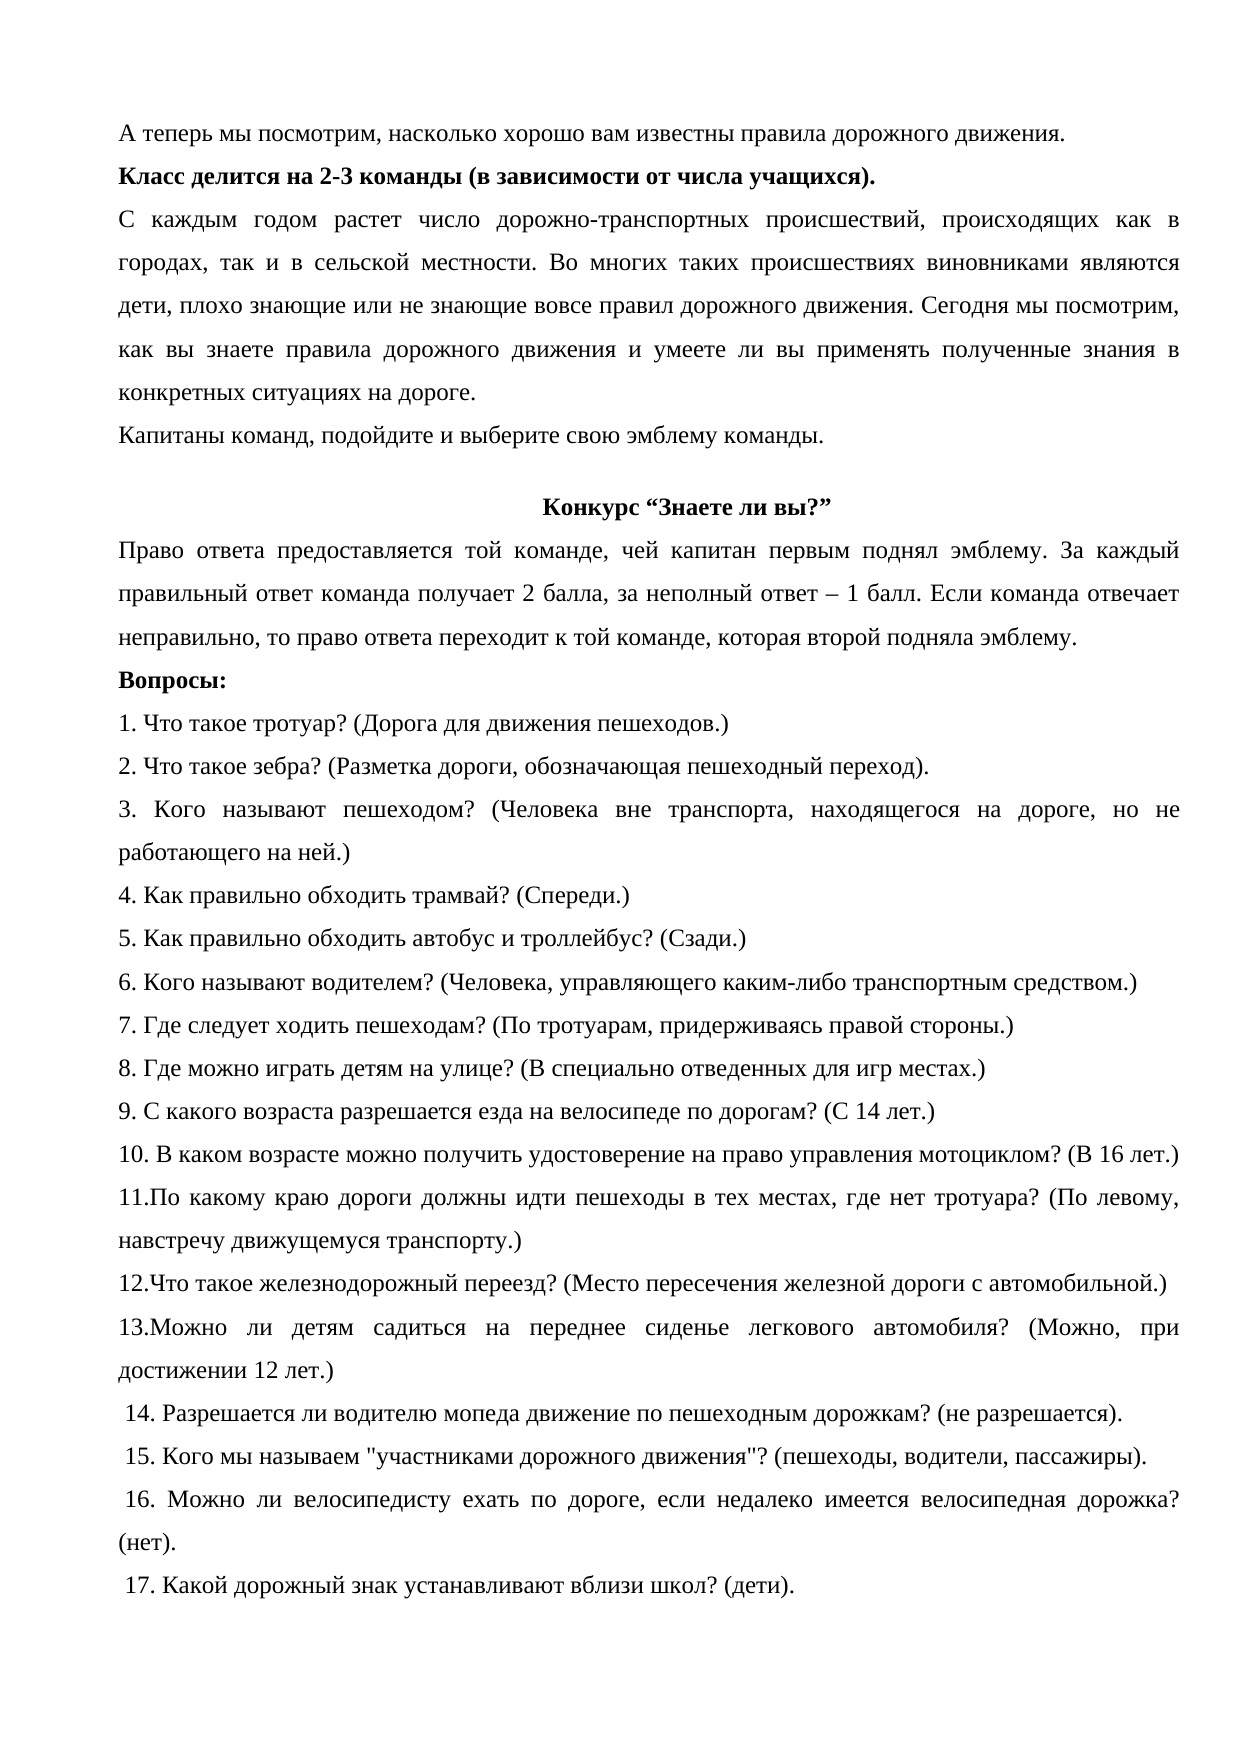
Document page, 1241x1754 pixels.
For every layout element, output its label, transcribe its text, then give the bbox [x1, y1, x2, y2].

text 12.Что такое железнодорожный переезд? (Место пересечения железной дороги с автомобильной.) [118, 1268, 1181, 1297]
text Класс делится на 2-3 команды (в зависимости от числа учащихся). [118, 161, 1181, 190]
text Конкурс “Знаете ли вы?” [193, 492, 1181, 521]
text 3. Кого называют пешеходом? (Человека вне транспорта, находящегося на дороге, но не работающего на ней.) [118, 794, 1181, 866]
text 1. Что такое тротуар? (Дорога для движения пешеходов.) [118, 708, 1181, 737]
text 11.По какому краю дороги должны идти пешеходы в тех местах, где нет тротуара? (По левому, навстречу движущемуся транспорту.) [118, 1182, 1181, 1254]
text А теперь мы посмотрим, насколько хорошо вам известны правила дорожного движения. [118, 118, 1181, 147]
text 7. Где следует ходить пешеходам? (По тротуарам, придерживаясь правой стороны.) [118, 1010, 1181, 1038]
text 2. Что такое зебра? (Разметка дороги, обозначающая пешеходный переход). [118, 751, 1181, 780]
text 5. Как правильно обходить автобус и троллейбус? (Сзади.) [118, 923, 1181, 952]
text 13.Можно ли детям садиться на переднее сиденье легкового автомобиля? (Можно, при достижении 12 лет.) [118, 1312, 1181, 1383]
text Право ответа предоставляется той команде, чей капитан первым поднял эмблему. За каждый правильный ответ команда получает 2 балла, за неполный ответ – 1 балл. Если команда отвечает неправильно, то право ответа переходит к той команде, которая второй подняла эмблему. [118, 535, 1181, 650]
text 10. В каком возрасте можно получить удостоверение на право управления мотоциклом? (В 16 лет.) [118, 1139, 1181, 1168]
text 15. Кого мы называем "участниками дорожного движения"? (пешеходы, водители, пассажиры). [118, 1441, 1181, 1470]
text Вопросы: [118, 665, 1181, 693]
text Капитаны команд, подойдите и выберите свою эмблему команды. [118, 420, 1181, 449]
text 16. Можно ли велосипедисту ехать по дороге, если недалеко имеется велосипедная дорожка? (нет). [118, 1484, 1181, 1556]
text 9. С какого возраста разрешается езда на велосипеде по дорогам? (С 14 лет.) [118, 1096, 1181, 1125]
text 8. Где можно играть детям на улице? (В специально отведенных для игр местах.) [118, 1053, 1181, 1082]
text 14. Разрешается ли водителю мопеда движение по пешеходным дорожкам? (не разрешается). [118, 1398, 1181, 1427]
text 4. Как правильно обходить трамвай? (Спереди.) [118, 880, 1181, 909]
text С каждым годом растет число дорожно-транспортных происшествий, происходящих как в городах, так и в сельской местности. Во многих таких происшествиях виновниками являются дети, плохо знающие или не знающие вовсе правил дорожного движения. Сегодня мы посмотрим, как вы знаете правила дорожного движения и умеете ли вы применять полученные знания в конкретных ситуациях на дороге. [118, 204, 1181, 406]
text 17. Какой дорожный знак устанавливают вблизи школ? (дети). [118, 1570, 1181, 1599]
text 6. Кого называют водителем? (Человека, управляющего каким-либо транспортным средством.) [118, 967, 1181, 995]
